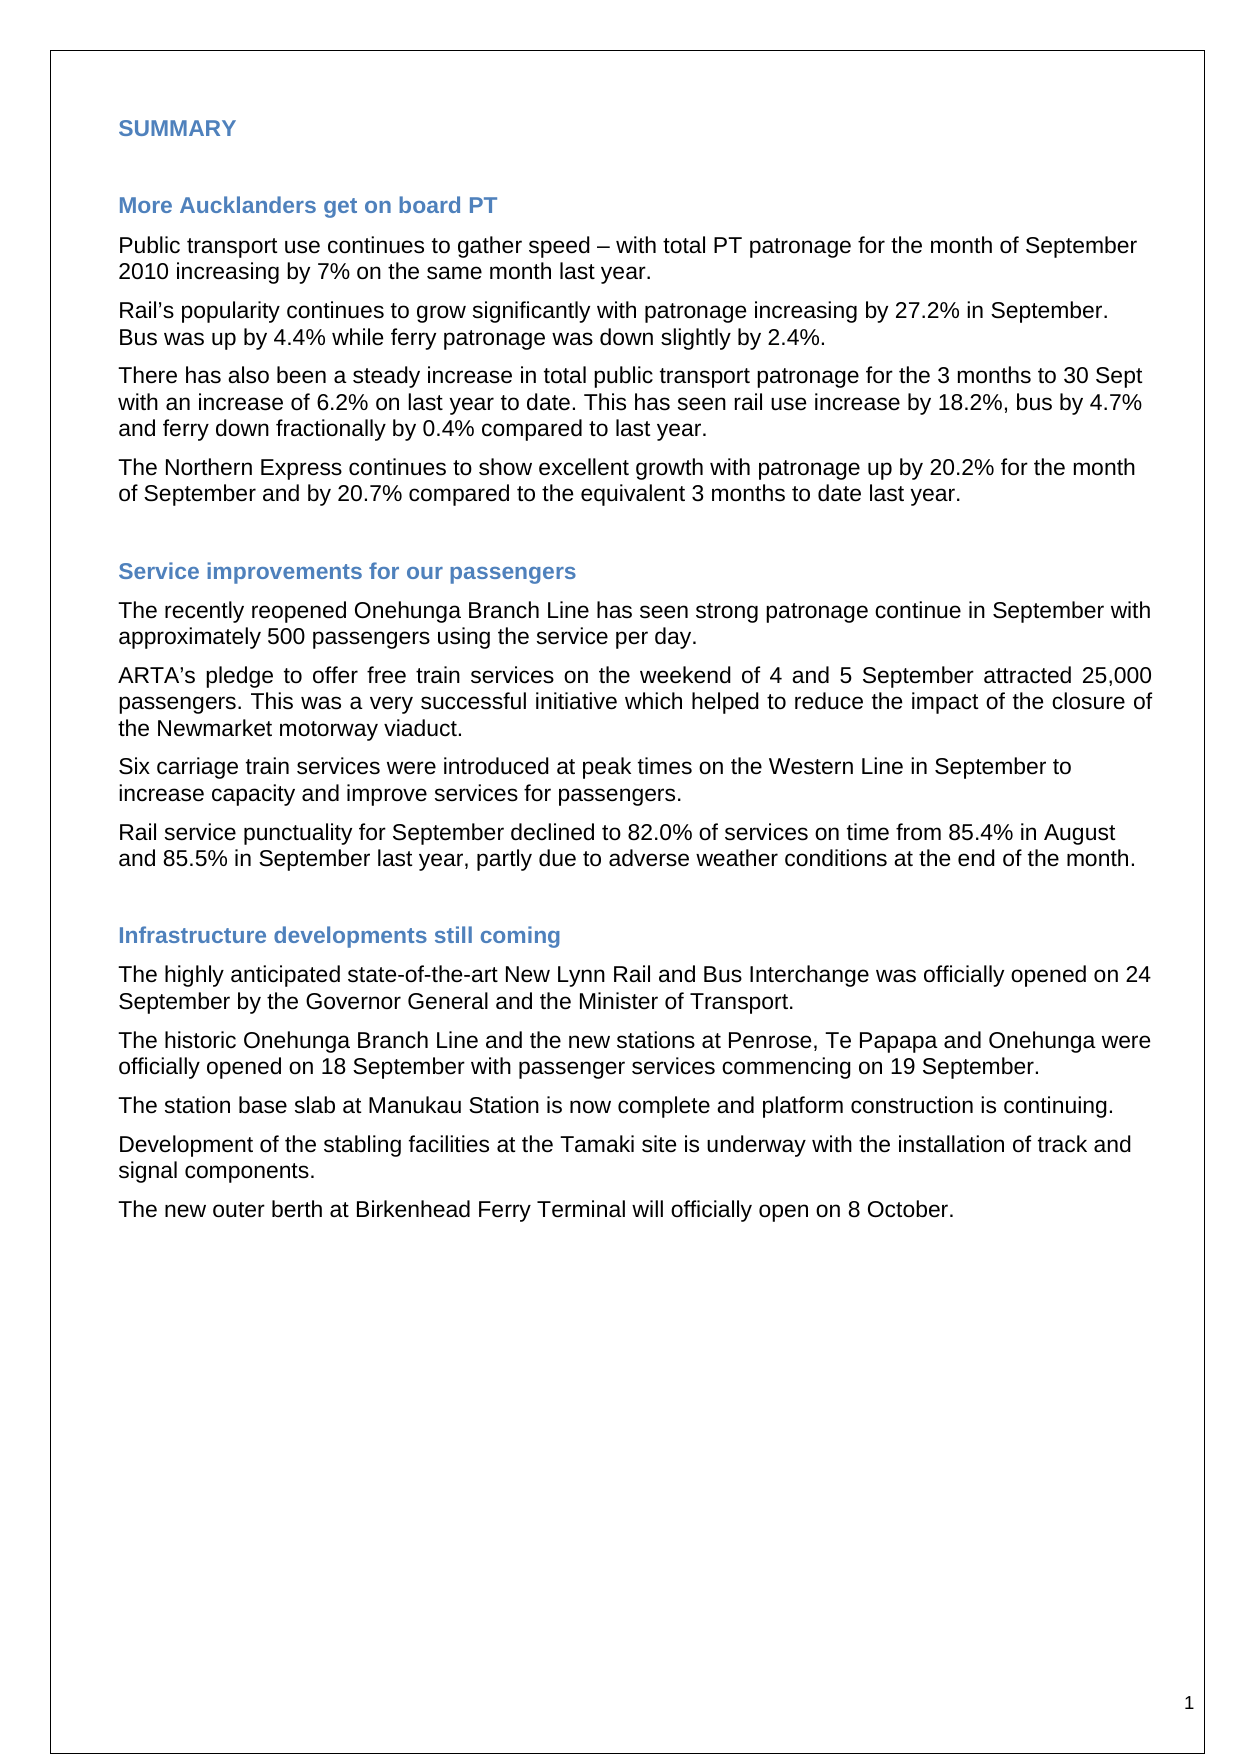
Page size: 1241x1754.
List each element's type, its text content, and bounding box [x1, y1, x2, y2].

text ARTA’s pledge to offer free train services on the weekend of 4 and 5 September attracted 25,000 passengers. This was a very successful initiative which helped to reduce the impact of the closure of the Newmarket motorway viaduct. [118, 662, 1154, 741]
text The new outer berth at Birkenhead Ferry Terminal will officially open on 8 October. [118, 1196, 1204, 1222]
text There has also been a steady increase in total public transport patronage for the 3 months to 30 Sept with an increase of 6.2% on last year to date. This has seen rail use increase by 18.2%, bus by 4.7% and ferry down fractionally by 0.4% compared to last year. [118, 362, 1143, 441]
text SUMMARY [118, 115, 1204, 141]
text 1 [106, 1691, 1194, 1713]
text Development of the stabling facilities at the Tamaki site is underway with the installation of track and signal components. [118, 1131, 1139, 1183]
text Rail’s popularity continues to grow significantly with patronage increasing by 27.2% in September. Bus was up by 4.4% while ferry patronage was down slightly by 2.4%. [118, 297, 1111, 350]
text Public transport use continues to gather speed – with total PT patronage for the month of September 2010 increasing by 7% on the same month last year. [118, 232, 1139, 284]
text Six carriage train services were introduced at peak times on the Western Line in September to increase capacity and improve services for passengers. [118, 753, 1139, 806]
text Infrastructure developments still coming [118, 922, 1204, 948]
text The historic Onehunga Branch Line and the new stations at Penrose, Te Papapa and Onehunga were officially opened on 18 September with passenger services commencing on 19 September. [118, 1027, 1204, 1079]
text The station base slab at Manukau Station is now complete and platform construction is continuing. [118, 1092, 1204, 1118]
text Rail service punctuality for September declined to 82.0% of services on time from 85.4% in August and 85.5% in September last year, partly due to adverse weather conditions at the end of the month. [118, 818, 1139, 871]
text The recently reopened Onehunga Branch Line has seen strong patronage continue in September with approximately 500 passengers using the service per day. [118, 597, 1204, 649]
text More Aucklanders get on board PT [118, 192, 1204, 219]
text The highly anticipated state-of-the-art New Lynn Rail and Bus Interchange was officially opened on 24 September by the Governor General and the Minister of Transport. [118, 961, 1204, 1014]
text The Northern Express continues to show excellent growth with patronage up by 20.2% for the month of September and by 20.7% compared to the equivalent 3 months to date last year. [118, 454, 1137, 507]
text Service improvements for our passengers [118, 558, 1204, 584]
